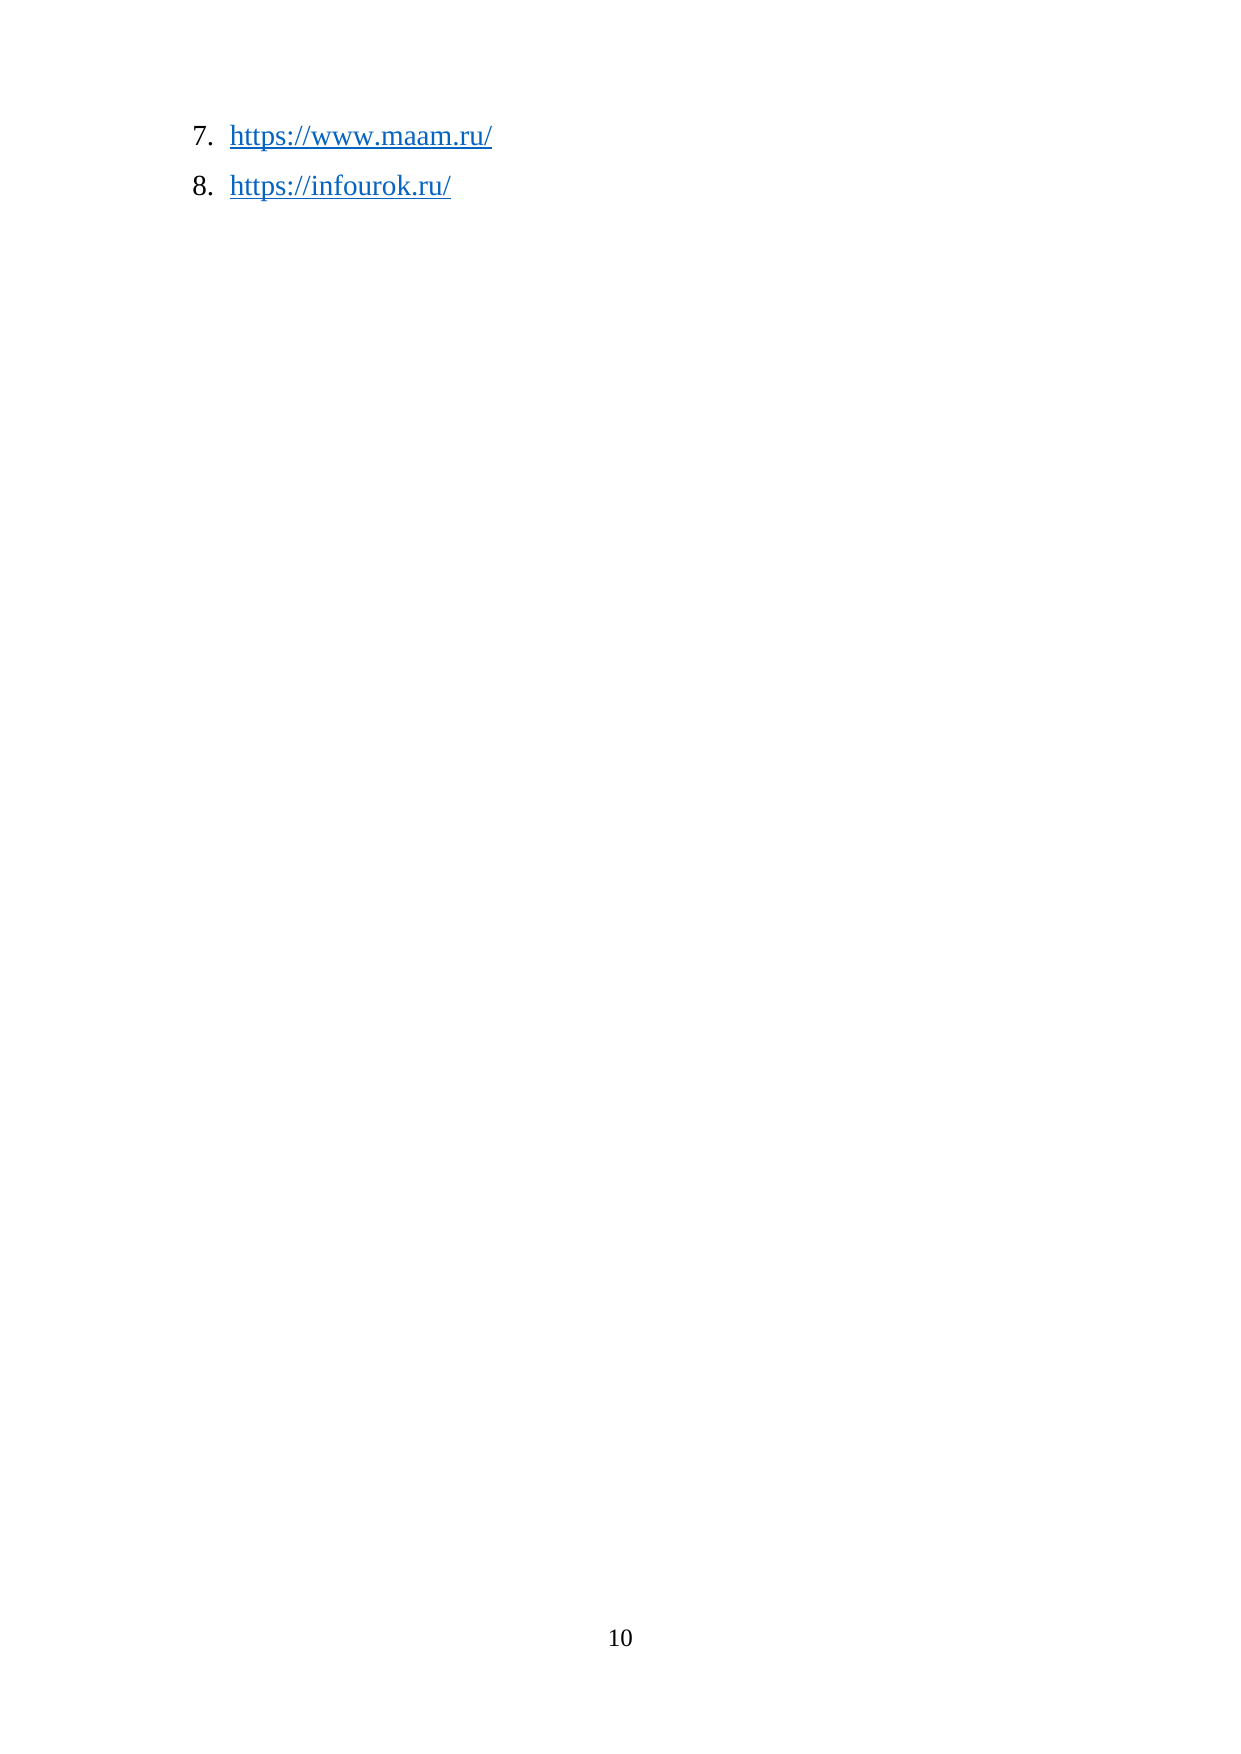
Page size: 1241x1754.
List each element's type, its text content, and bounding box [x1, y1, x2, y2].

list https://infourok.ru/ [192, 168, 1122, 202]
list https://www.maam.ru/ [192, 118, 1122, 152]
